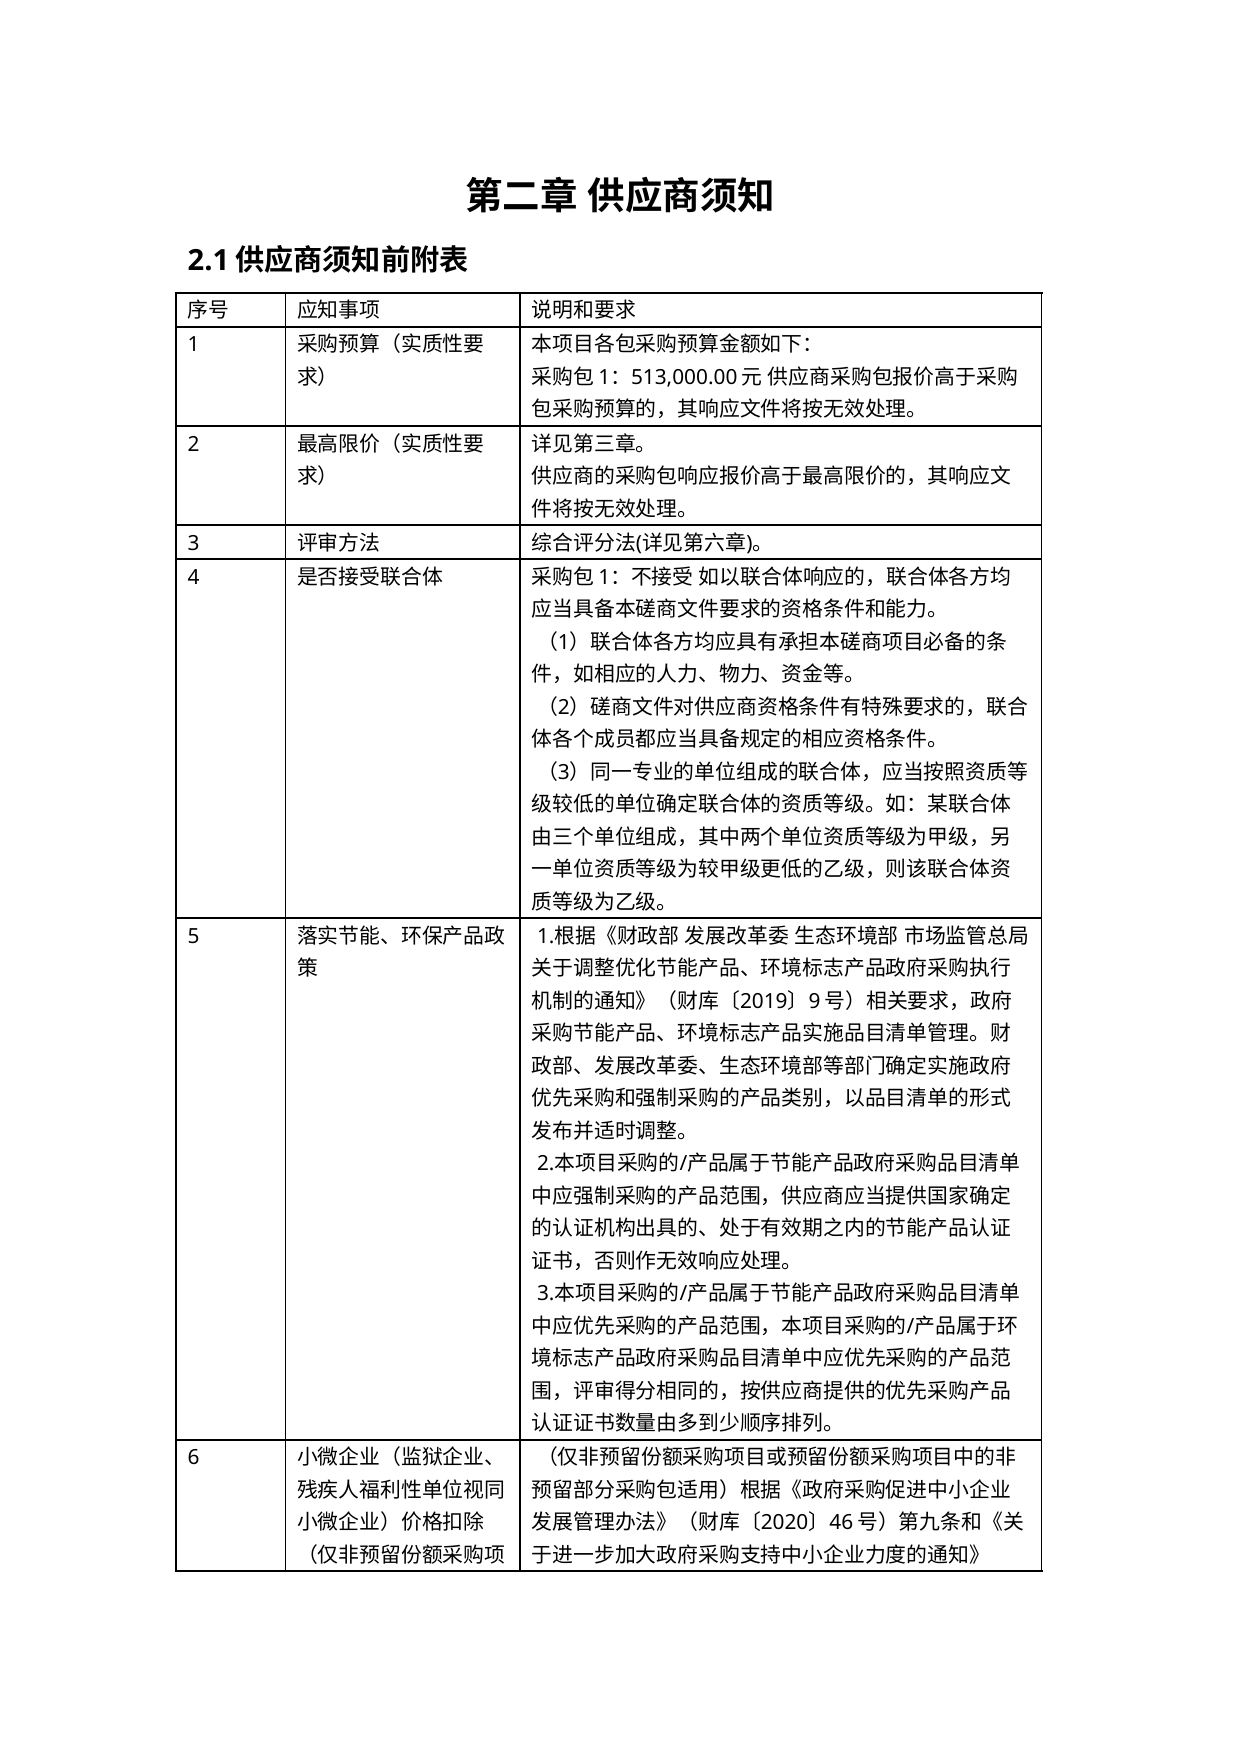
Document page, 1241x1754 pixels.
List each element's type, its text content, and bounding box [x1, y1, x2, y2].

table_cell 本项目各包采购预算金额如下： 采购包1：513,000.00元 供应商采购包报价高于采购包采购预算的，其响应文件将按无效处理。 [521, 328, 1041, 425]
table_cell 是否接受联合体 [286, 560, 519, 917]
table_cell 评审方法 [286, 526, 519, 558]
table_cell 采购预算（实质性要求） [286, 328, 519, 425]
table_cell 6 [177, 1441, 285, 1570]
text 第二章 供应商须知 [187, 162, 1053, 227]
table_cell 采购包1：不接受 如以联合体响应的，联合体各方均应当具备本磋商文件要求的资格条件和能力。 （1）联合体各方均应具有承担本磋商项目必备的条件，如相应的人力、物力、资金等。 （2）磋商文件对供应商资格条件有特殊要求的，联合体各个成员都应当具备规定的相应资格条件。 （3）同一专业的单位组成的联合体，应当按照资质等级较低的单位确定联合体的资质等级。如：某联合体由三个单位组成，其中两个单位资质等级为甲级，另一单位资质等级为较甲级更低的乙级，则该联合体资质等级为乙级。 [521, 560, 1041, 917]
table_cell 5 [177, 919, 285, 1439]
table_cell 2 [177, 427, 285, 524]
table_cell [286, 1441, 519, 1570]
table_cell 最高限价（实质性要求） [286, 427, 519, 524]
table_cell 综合评分法(详见第六章)。 [521, 526, 1041, 558]
table_cell 3 [177, 526, 285, 558]
table_cell 详见第三章。 供应商的采购包响应报价高于最高限价的，其响应文件将按无效处理。 [521, 427, 1041, 524]
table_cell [521, 1441, 1041, 1570]
text 2.1供应商须知前附表 [187, 227, 1053, 292]
table_cell 1 [177, 328, 285, 425]
table_cell 落实节能、环保产品政策 [286, 919, 519, 1439]
table_cell 4 [177, 560, 285, 917]
table_header 序号 [177, 294, 285, 326]
table_header 应知事项 [286, 294, 519, 326]
table_header 说明和要求 [521, 294, 1041, 326]
table_cell 1.根据《财政部 发展改革委 生态环境部 市场监管总局关于调整优化节能产品、环境标志产品政府采购执行机制的通知》（财库〔2019〕9号）相关要求，政府采购节能产品、环境标志产品实施品目清单管理。财政部、发展改革委、生态环境部等部门确定实施政府优先采购和强制采购的产品类别，以品目清单的形式发布并适时调整。 2.本项目采购的/产品属于节能产品政府采购品目清单中应强制采购的产品范围，供应商应当提供国家确定的认证机构出具的、处于有效期之内的节能产品认证证书，否则作无效响应处理。 3.本项目采购的/产品属于节能产品政府采购品目清单中应优先采购的产品范围，本项目采购的/产品属于环境标志产品政府采购品目清单中应优先采购的产品范围，评审得分相同的，按供应商提供的优先采购产品认证证书数量由多到少顺序排列。 [521, 919, 1041, 1439]
